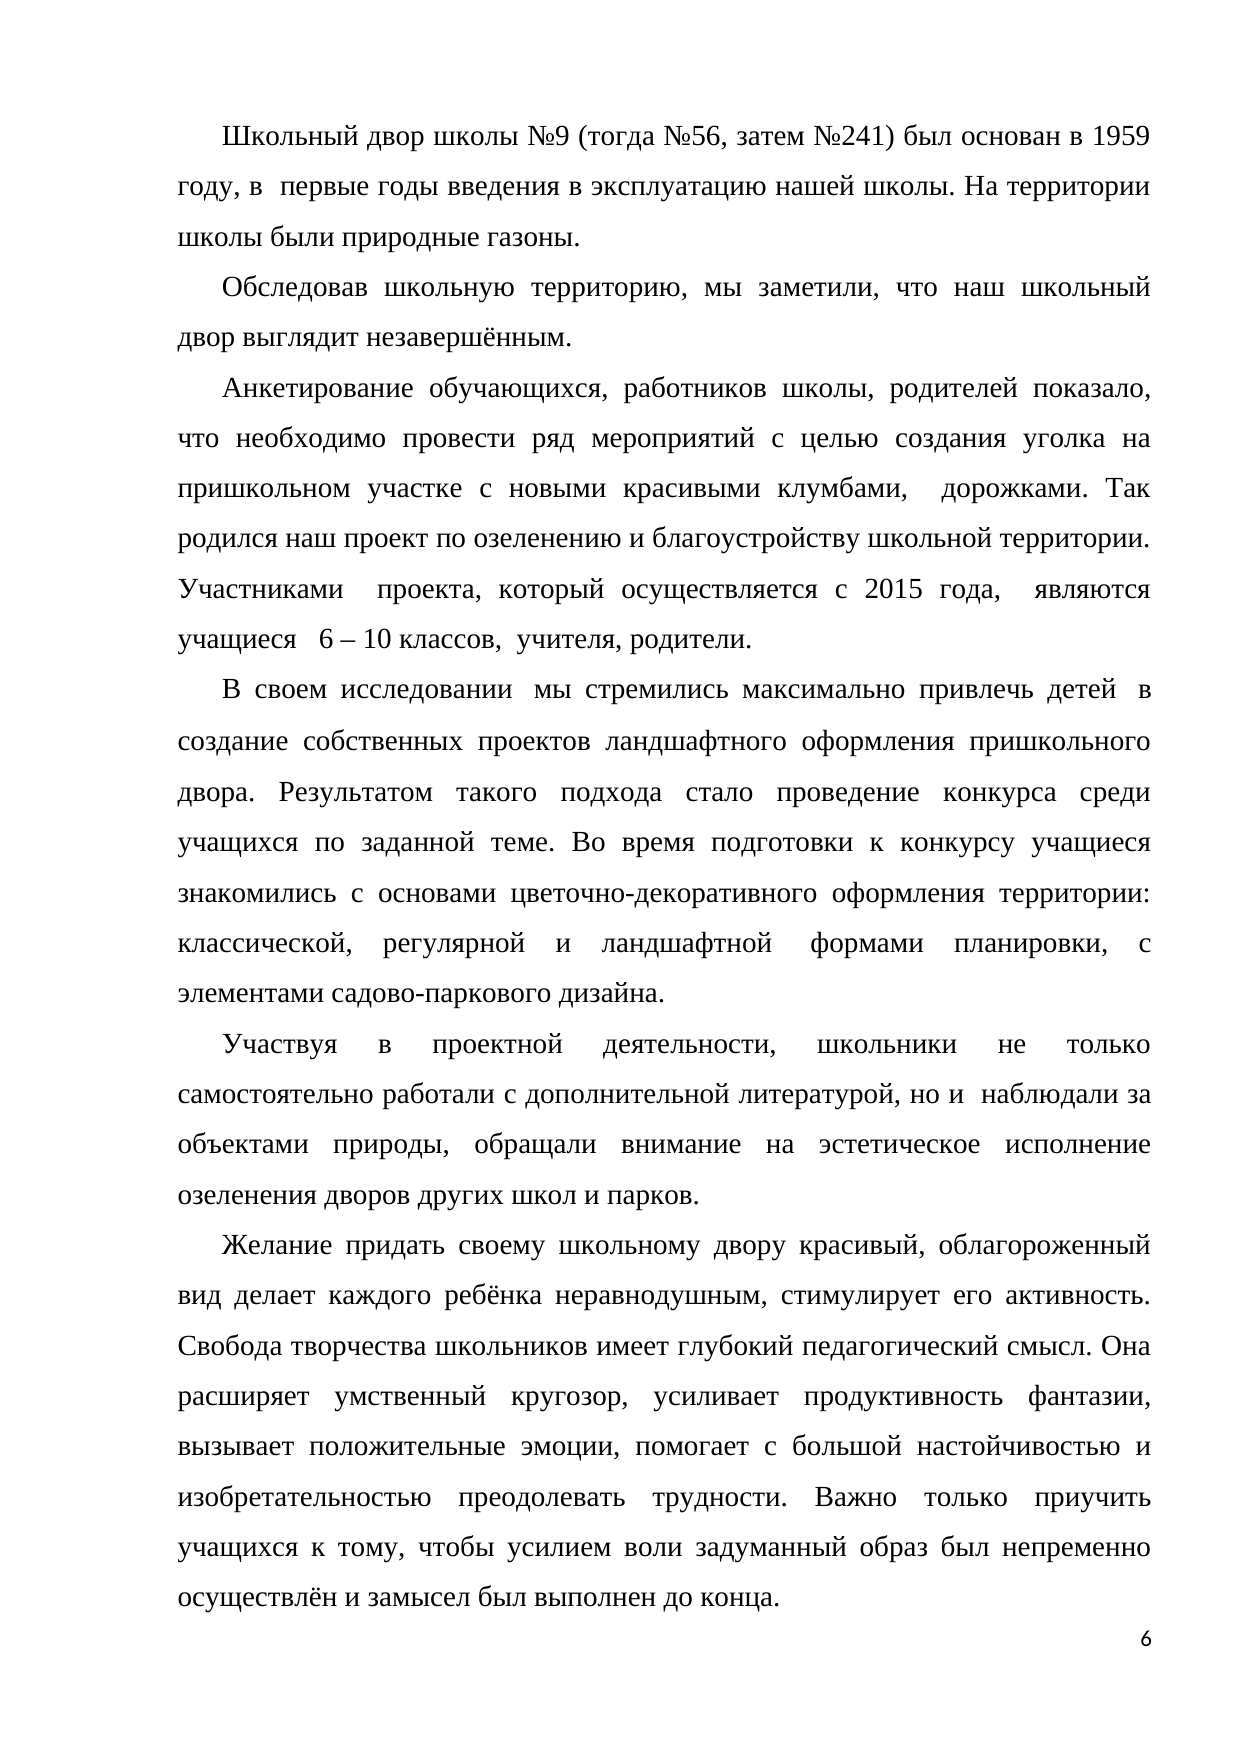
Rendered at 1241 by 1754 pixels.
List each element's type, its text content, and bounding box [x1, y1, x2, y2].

text Желание придать своему школьному двору красивый, облагороженный вид делает каждого ребёнка неравнодушным, стимулирует его активность. Свобода творчества школьников имеет глубокий педагогический смысл. Она расширяет умственный кругозор, усиливает продуктивность фантазии, вызывает положительные эмоции, помогает с большой настойчивостью и изобретательностью преодолевать трудности. Важно только приучить учащихся к тому, чтобы усилием воли задуманный образ был непременно осуществлён и замысел был выполнен до конца. [177, 1227, 1152, 1613]
text Школьный двор школы №9 (тогда №56, затем №241) был основан в 1959 году, в первые годы введения в эксплуатацию нашей школы. На территории школы были природные газоны. [177, 118, 1152, 252]
text Участвуя в проектной деятельности, школьники не только самостоятельно работали с дополнительной литературой, но и наблюдали за объектами природы, обращали внимание на эстетическое исполнение озеленения дворов других школ и парков. [177, 1026, 1152, 1210]
text В своем исследовании мы стремились максимально привлечь детей в создание собственных проектов ландшафтного оформления пришкольного двора. Результатом такого подхода стало проведение конкурса среди учащихся по заданной теме. Во время подготовки к конкурсу учащиеся знакомились с основами цветочно-декоративного оформления территории: классической, регулярной и ландшафтной формами планировки, с элементами садово-паркового дизайна. [177, 672, 1152, 1009]
text Обследовав школьную территорию, мы заметили, что наш школьный двор выглядит незавершённым. [177, 269, 1152, 353]
text Анкетирование обучающихся, работников школы, родителей показало, что необходимо провести ряд мероприятий с целью создания уголка на пришкольном участке с новыми красивыми клумбами, дорожками. Так родился наш проект по озеленению и благоустройству школьной территории. Участниками проекта, который осуществляется с 2015 года, являются учащиеся 6 – 10 классов, учителя, родители. [177, 370, 1152, 655]
